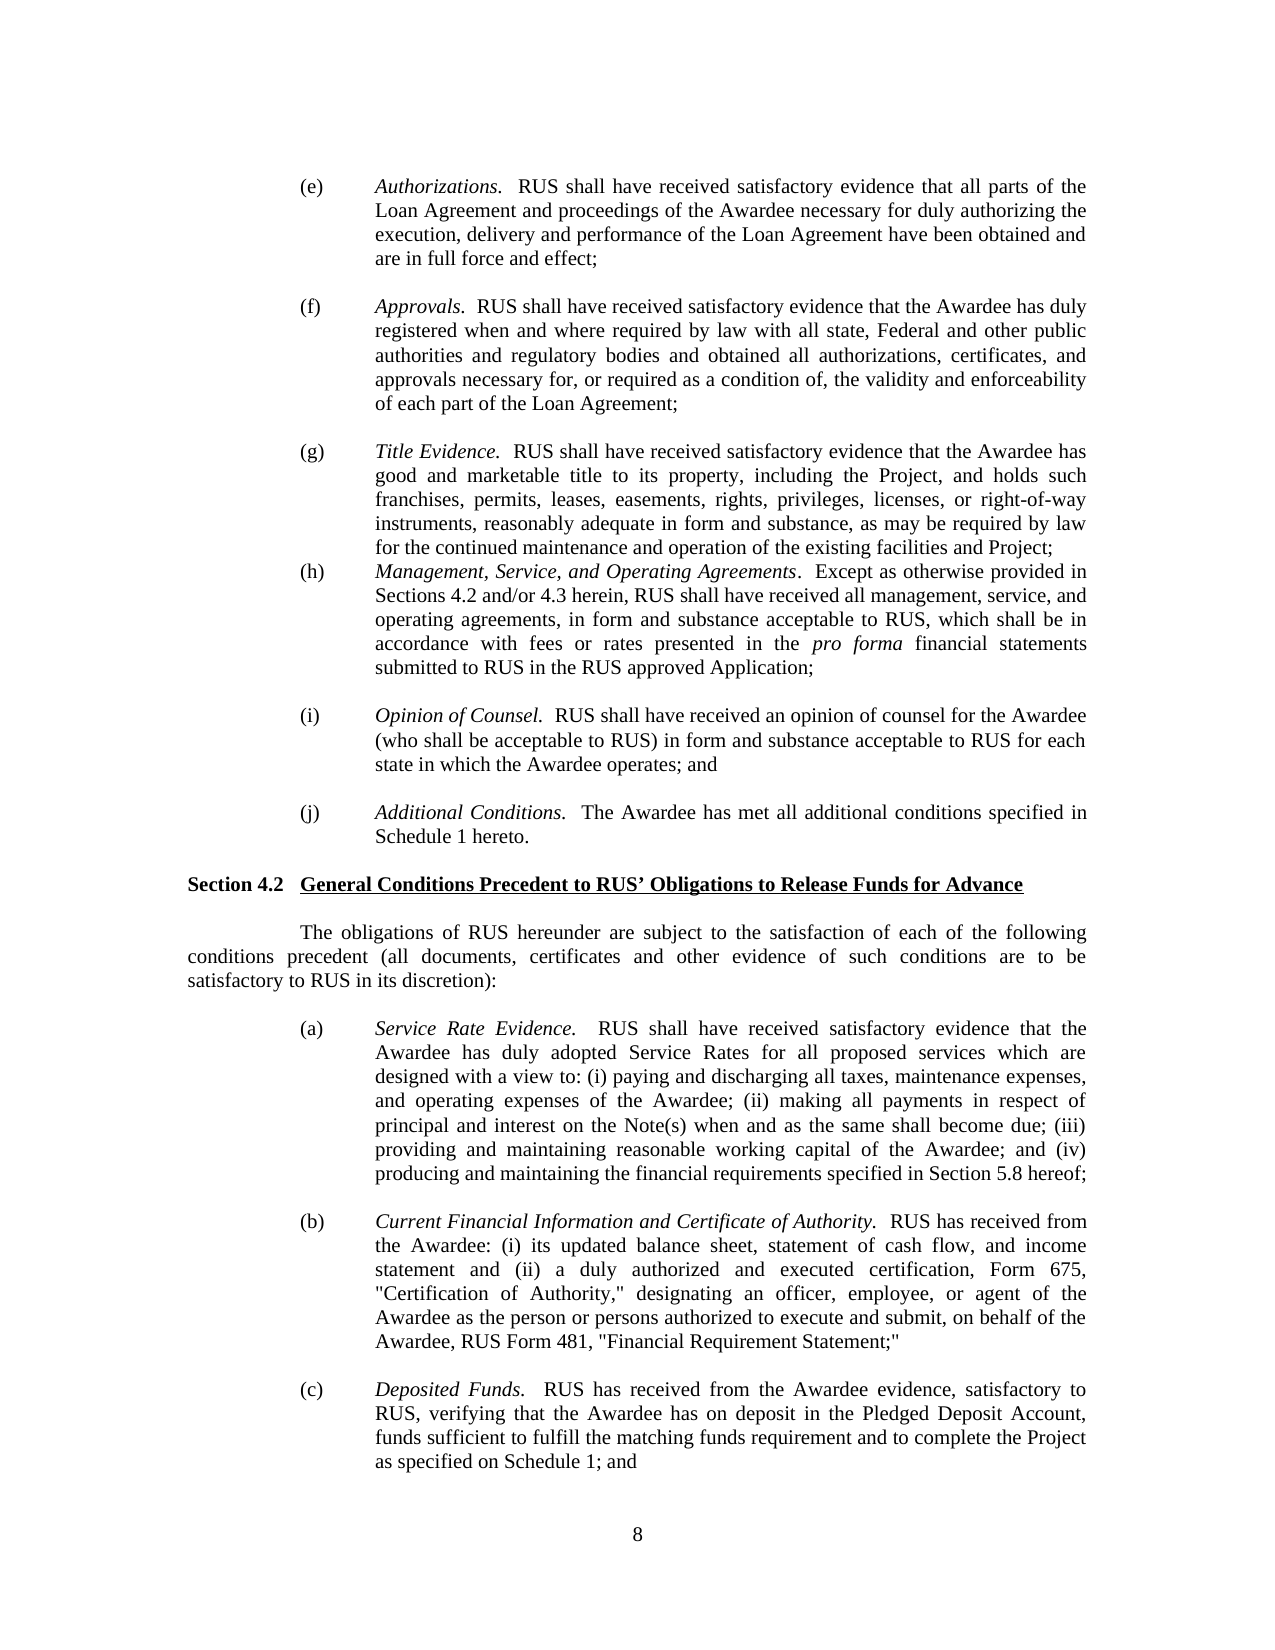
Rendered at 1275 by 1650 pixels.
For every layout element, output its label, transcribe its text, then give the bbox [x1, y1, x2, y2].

text (h) Management, Service, and Operating Agreements. Except as otherwise provided in Sections 4.2 and/or 4.3 herein, RUS shall have received all management, service, and operating agreements, in form and substance acceptable to RUS, which shall be in accordance with fees or rates presented in the pro forma financial statements submitted to RUS in the RUS approved Application; [187, 559, 1087, 679]
text (j) Additional Conditions. The Awardee has met all additional conditions specified in Schedule 1 hereto. [187, 800, 1087, 848]
text (f) Approvals. RUS shall have received satisfactory evidence that the Awardee has duly registered when and where required by law with all state, Federal and other public authorities and regulatory bodies and obtained all authorizations, certificates, and approvals necessary for, or required as a condition of, the validity and enforceability of each part of the Loan Agreement; [187, 294, 1087, 415]
text The obligations of RUS hereunder are subject to the satisfaction of each of the following conditions precedent (all documents, certificates and other evidence of such conditions are to be satisfactory to RUS in its discretion): [187, 920, 1087, 992]
text (e) Authorizations. RUS shall have received satisfactory evidence that all parts of the Loan Agreement and proceedings of the Awardee necessary for duly authorizing the execution, delivery and performance of the Loan Agreement have been obtained and are in full force and effect; [187, 174, 1087, 270]
text (b) Current Financial Information and Certificate of Authority. RUS has received from the Awardee: (i) its updated balance sheet, statement of cash flow, and income statement and (ii) a duly authorized and executed certification, Form 675, "Certification of Authority," designating an officer, employee, or agent of the Awardee as the person or persons authorized to execute and submit, on behalf of the Awardee, RUS Form 481, "Financial Requirement Statement;" [300, 1209, 1087, 1353]
text Section 4.2 General Conditions Precedent to RUS’ Obligations to Release Funds for Advance [187, 872, 1087, 896]
text (c) Deposited Funds. RUS has received from the Awardee evidence, satisfactory to RUS, verifying that the Awardee has on deposit in the Pledged Deposit Account, funds sufficient to fulfill the matching funds requirement and to complete the Project as specified on Schedule 1; and [300, 1377, 1087, 1473]
text (i) Opinion of Counsel. RUS shall have received an opinion of counsel for the Awardee (who shall be acceptable to RUS) in form and substance acceptable to RUS for each state in which the Awardee operates; and [187, 703, 1087, 776]
text (a) Service Rate Evidence. RUS shall have received satisfactory evidence that the Awardee has duly adopted Service Rates for all proposed services which are designed with a view to: (i) paying and discharging all taxes, maintenance expenses, and operating expenses of the Awardee; (ii) making all payments in respect of principal and interest on the Note(s) when and as the same shall become due; (iii) providing and maintaining reasonable working capital of the Awardee; and (iv) producing and maintaining the financial requirements specified in Section 5.8 hereof; [300, 1016, 1087, 1185]
text (g) Title Evidence. RUS shall have received satisfactory evidence that the Awardee has good and marketable title to its property, including the Project, and holds such franchises, permits, leases, easements, rights, privileges, licenses, or right-of-way instruments, reasonably adequate in form and substance, as may be required by law for the continued maintenance and operation of the existing facilities and Project; [187, 439, 1087, 559]
